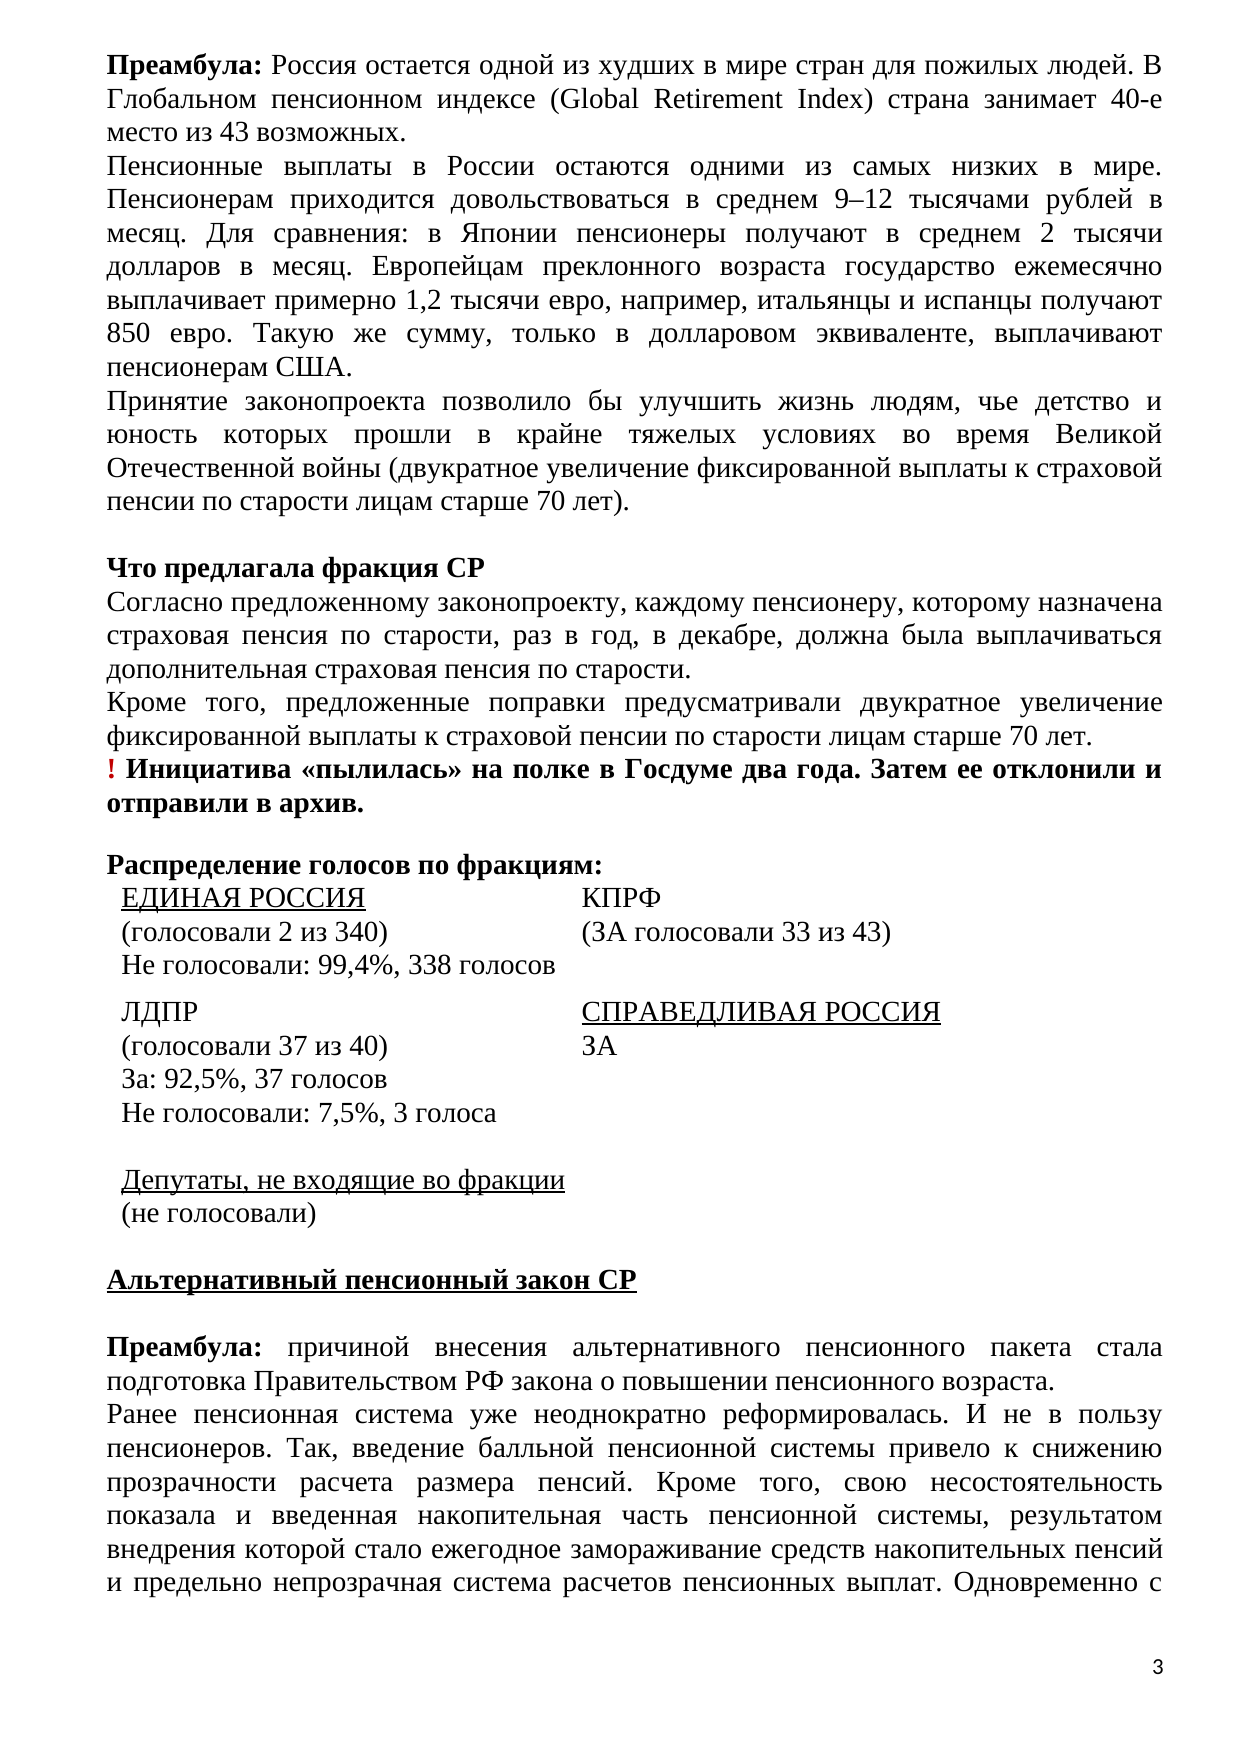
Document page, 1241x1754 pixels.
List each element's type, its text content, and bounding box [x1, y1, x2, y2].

text Принятие законопроекта позволило бы улучшить жизнь людям, чье детство и юность которых прошли в крайне тяжелых условиях во время Великой Отечественной войны (двукратное увеличение фиксированной выплаты к страховой пенсии по старости лицам старше 70 лет). [106, 383, 1163, 517]
text Согласно предложенному законопроекту, каждому пенсионеру, которому назначена страховая пенсия по старости, раз в год, в декабре, должна была выплачиваться дополнительная страховая пенсия по старости. [106, 584, 1163, 684]
text Преамбула: Россия остается одной из худших в мире стран для пожилых людей. В Глобальном пенсионном индексе (Global Retirement Index) страна занимает 40-е место из 43 возможных. [106, 47, 1163, 148]
table_header ЕДИНАЯ РОССИЯ (голосовали 2 из 340) Не голосовали: 99,4%, 338 голосов [121, 880, 581, 994]
table_cell СПРАВЕДЛИВАЯ РОССИЯ ЗА [581, 994, 989, 1229]
text Распределение голосов по фракциям: [106, 847, 1163, 880]
text ! Инициатива «пылилась» на полке в Госдуме два года. Затем ее отклонили и отправили в архив. [106, 752, 1163, 819]
text Преамбула: причиной внесения альтернативного пенсионного пакета стала подготовка Правительством РФ закона о повышении пенсионного возраста. [106, 1329, 1163, 1397]
table_header КПРФ (ЗА голосовали 33 из 43) [581, 880, 989, 994]
text Что предлагала фракция СР [106, 550, 1163, 584]
table_cell ЛДПР (голосовали 37 из 40) За: 92,5%, 37 голосов Не голосовали: 7,5%, 3 голоса Депутаты, не входящие во фракции (не голосовали) [121, 994, 581, 1229]
text Пенсионные выплаты в России остаются одними из самых низких в мире. Пенсионерам приходится довольствоваться в среднем 9–12 тысячами рублей в месяц. Для сравнения: в Японии пенсионеры получают в среднем 2 тысячи долларов в месяц. Европейцам преклонного возраста государство ежемесячно выплачивает примерно 1,2 тысячи евро, например, итальянцы и испанцы получают 850 евро. Такую же сумму, только в долларовом эквиваленте, выплачивают пенсионерам США. [106, 148, 1163, 383]
text Кроме того, предложенные поправки предусматривали двукратное увеличение фиксированной выплаты к страховой пенсии по старости лицам старше 70 лет. [106, 684, 1163, 752]
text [106, 1397, 1163, 1598]
text Альтернативный пенсионный закон СР [106, 1262, 1163, 1296]
